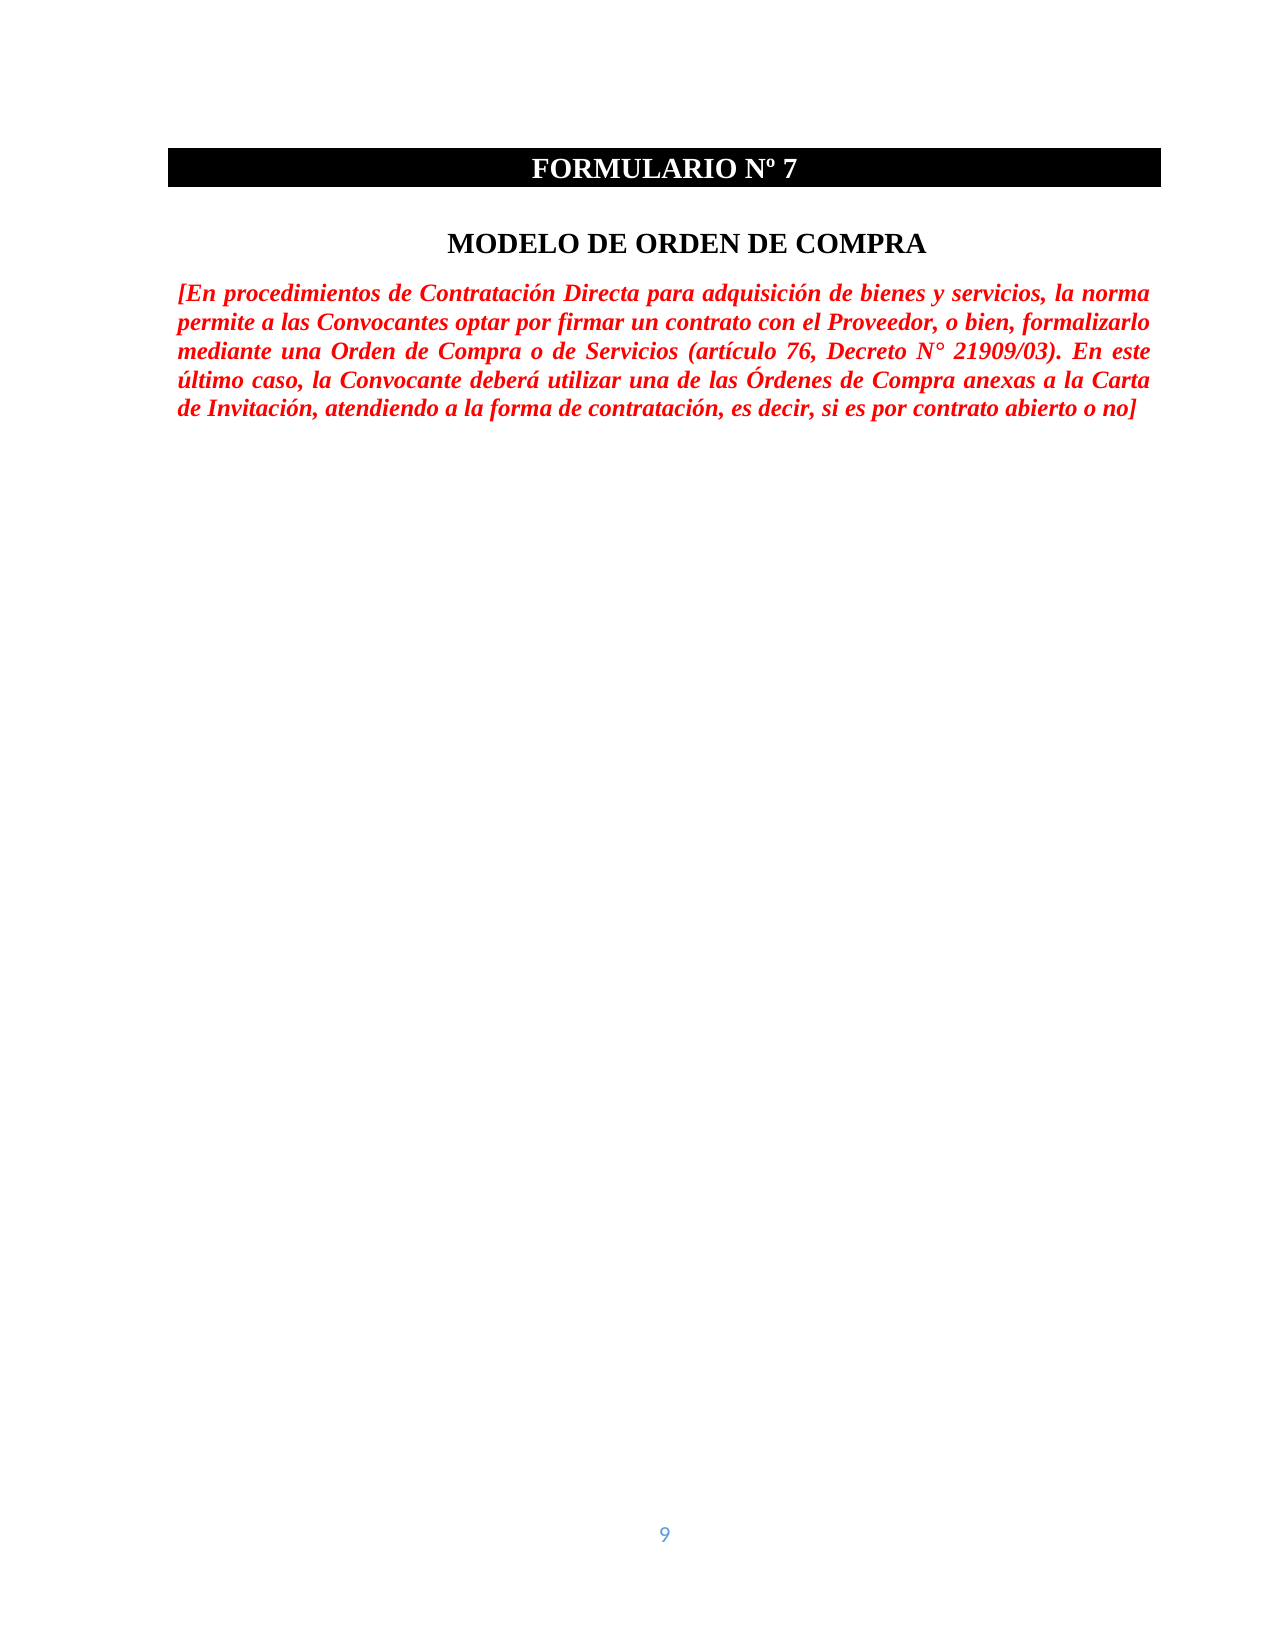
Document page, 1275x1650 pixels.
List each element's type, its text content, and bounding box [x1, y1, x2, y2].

text FORMULARIO Nº 7 [169, 149, 1160, 186]
text [En procedimientos de Contratación Directa para adquisición de bienes y servicios, la norma permite a las Convocantes optar por firmar un contrato con el Proveedor, o bien, formalizarlo mediante una Orden de Compra o de Servicios (artículo 76, Decreto N° 21909/03). En este último caso, la Convocante deberá utilizar una de las Órdenes de Compra anexas a la Carta de Invitación, atendiendo a la forma de contratación, es decir, si es por contrato abierto o no] [177, 278, 1152, 422]
text MODELO DE ORDEN DE COMPRA [222, 226, 1152, 259]
